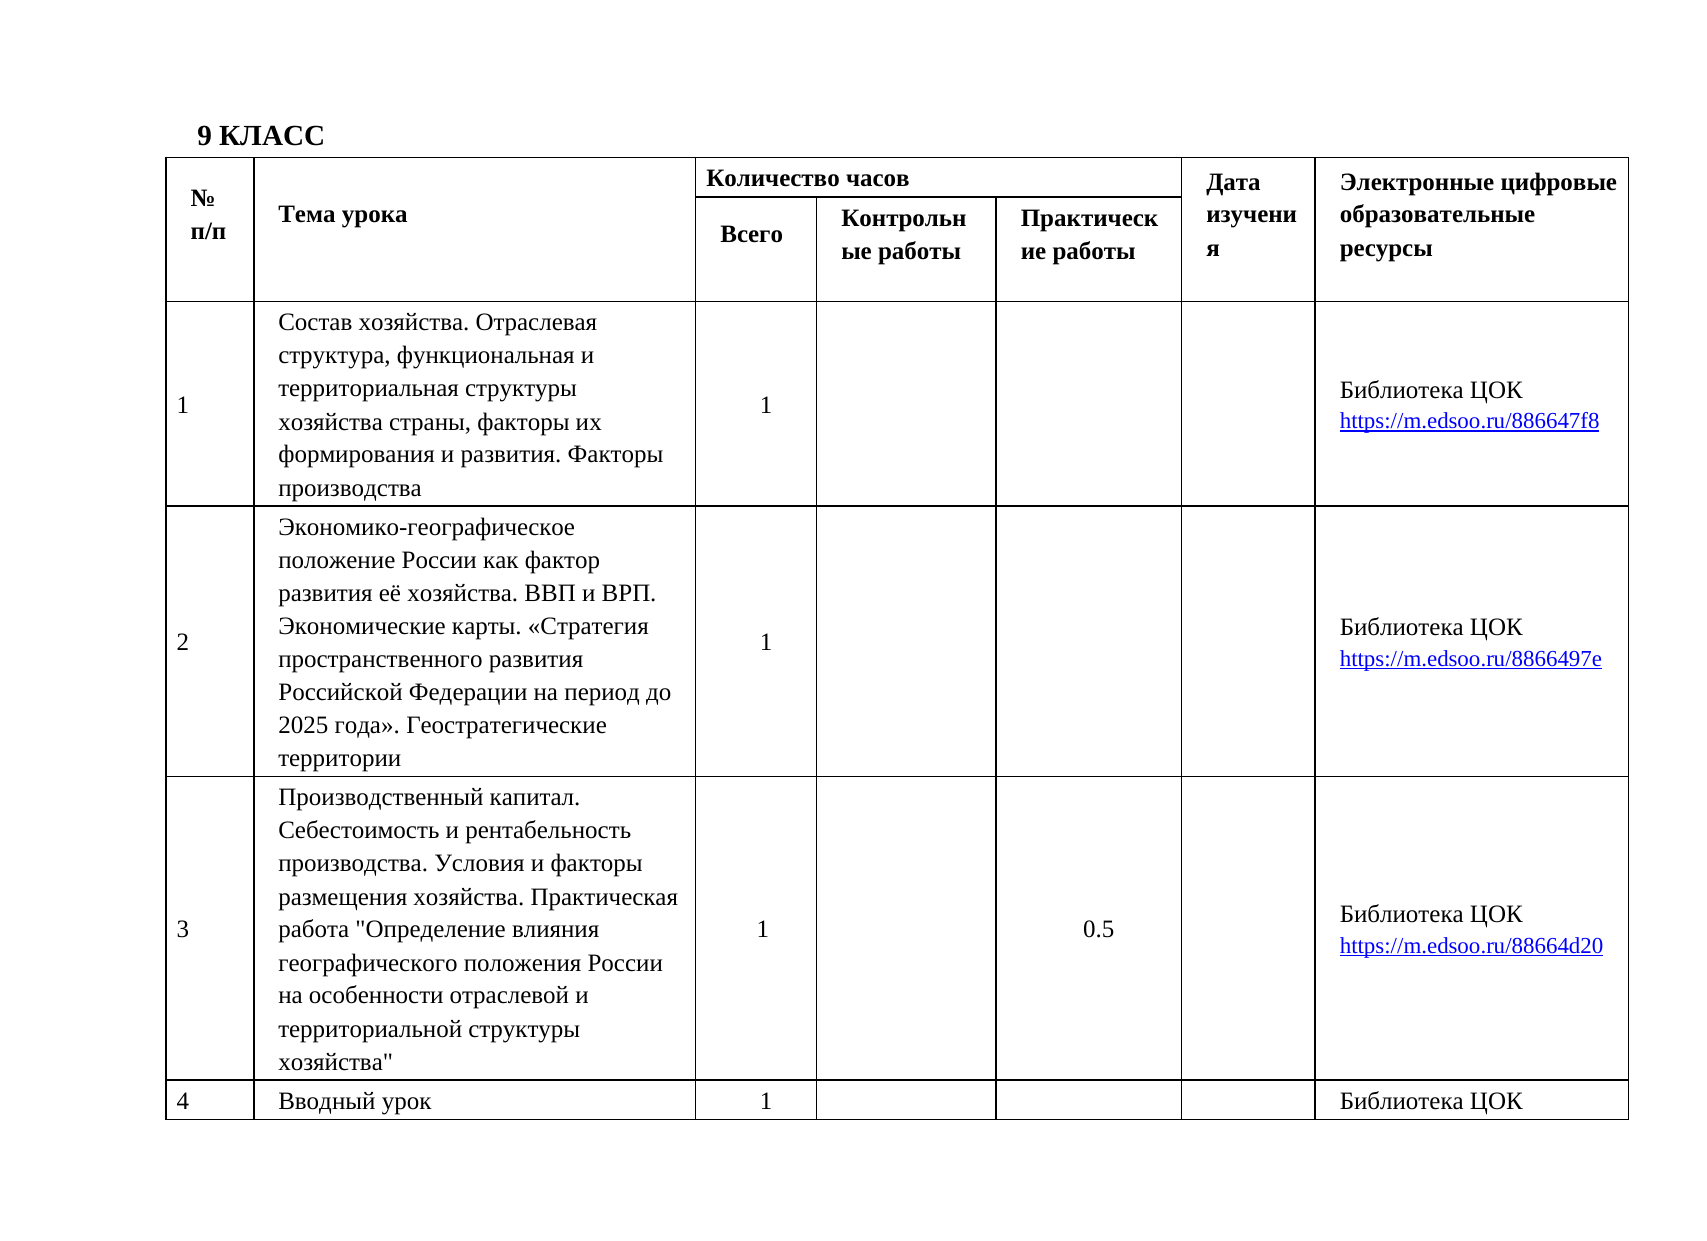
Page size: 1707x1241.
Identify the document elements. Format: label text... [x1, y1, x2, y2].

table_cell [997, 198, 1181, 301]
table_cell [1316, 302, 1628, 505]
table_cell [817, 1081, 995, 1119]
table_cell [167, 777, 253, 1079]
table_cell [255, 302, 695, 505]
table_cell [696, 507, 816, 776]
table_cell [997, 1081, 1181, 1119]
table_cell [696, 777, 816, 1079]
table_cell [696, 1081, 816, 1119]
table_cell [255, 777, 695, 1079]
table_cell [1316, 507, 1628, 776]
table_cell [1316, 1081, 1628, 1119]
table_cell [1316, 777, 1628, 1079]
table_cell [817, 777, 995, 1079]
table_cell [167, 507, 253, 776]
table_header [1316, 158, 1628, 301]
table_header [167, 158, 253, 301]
text 9 КЛАСС [190, 118, 1618, 152]
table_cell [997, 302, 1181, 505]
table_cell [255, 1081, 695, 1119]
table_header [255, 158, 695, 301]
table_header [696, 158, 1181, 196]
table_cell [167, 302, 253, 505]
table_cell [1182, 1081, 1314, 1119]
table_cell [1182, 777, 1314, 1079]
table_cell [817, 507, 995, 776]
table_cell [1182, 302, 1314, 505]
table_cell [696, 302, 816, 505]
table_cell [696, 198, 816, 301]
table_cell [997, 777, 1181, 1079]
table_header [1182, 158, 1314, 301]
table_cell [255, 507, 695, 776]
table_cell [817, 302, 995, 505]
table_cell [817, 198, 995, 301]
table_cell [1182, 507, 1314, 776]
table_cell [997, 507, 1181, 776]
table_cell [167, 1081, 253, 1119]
